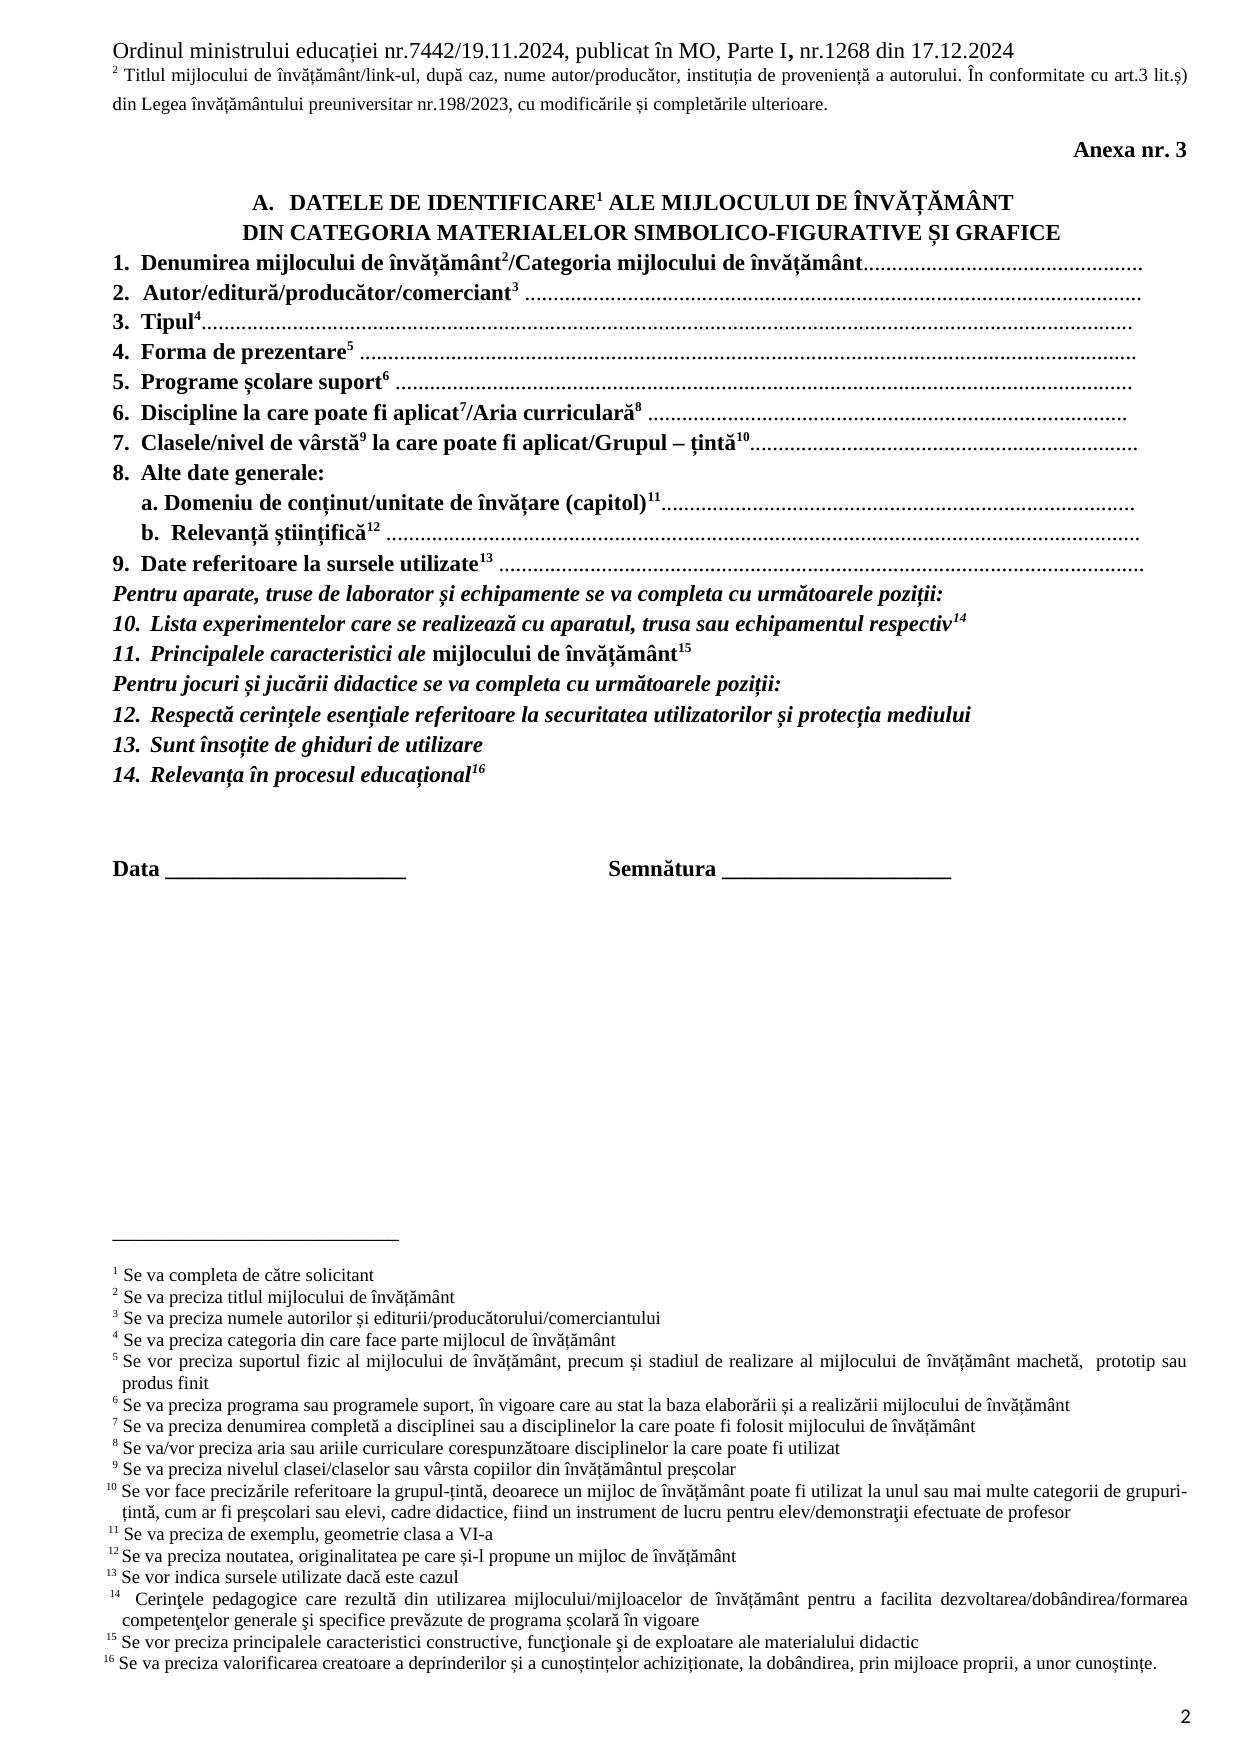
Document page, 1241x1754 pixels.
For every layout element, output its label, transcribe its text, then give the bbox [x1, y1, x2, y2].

list Forma de prezentare5 ........................................................................................................................................ [112, 338, 1191, 364]
list Autor/editură/producător/comerciant3 ............................................................................................................ [112, 279, 1191, 306]
list Pentru jocuri și jucării didactice se va completa cu următoarele poziții: [112, 670, 1191, 697]
text 12 Se va preciza noutatea, originalitatea pe care și-l propune un mijloc de învățământ [103, 1544, 1191, 1566]
text 7 Se va preciza denumirea completă a disciplinei sau a disciplinelor la care poate fi folosit mijlocului de învățământ [112, 1415, 1191, 1437]
text 6 Se va preciza programa sau programele suport, în vigoare care au stat la baza elaborării și a realizării mijlocului de învățământ [112, 1393, 1191, 1415]
list Data _____________________ Semnătura ____________________ [112, 855, 1191, 881]
text 14 Cerinţele pedagogice care rezultă din utilizarea mijlocului/mijloacelor de învățământ pentru a facilita dezvoltarea/dobândirea/formarea competenţelor generale şi specifice prevăzute de programa școlară în vigoare [103, 1588, 1191, 1631]
text Anexa nr. 3 [112, 136, 1191, 162]
list Clasele/nivel de vârstă9 la care poate fi aplicat/Grupul – țintă10.................................................................... [112, 429, 1191, 455]
list Principalele caracteristici ale mijlocului de învățământ15 [112, 640, 1191, 667]
text 16 Se va preciza valorificarea creatoare a deprinderilor și a cunoștințelor achiziționate, la dobândirea, prin mijloace proprii, a unor cunoștințe. [94, 1652, 1191, 1674]
text 10 Se vor face precizările referitoare la grupul-țintă, deoarece un mijloc de învățământ poate fi utilizat la unul sau mai multe categorii de grupuri-țintă, cum ar fi preșcolari sau elevi, cadre didactice, fiind un instrument de lucru pentru elev/demonstraţii efectuate de profesor [103, 1480, 1191, 1523]
list Respectă cerințele esențiale referitoare la securitatea utilizatorilor și protecția mediului [112, 701, 1191, 727]
list Discipline la care poate fi aplicat7/Aria curriculară8 .................................................................................... [112, 398, 1191, 425]
list Tipul4................................................................................................................................................................... [112, 308, 1191, 334]
list b. Relevanță științifică12 .................................................................................................................................... [112, 519, 1191, 546]
list DATELE DE IDENTIFICARE1 ALE MIJLOCULUI DE ÎNVĂȚĂMÂNT [75, 189, 1191, 215]
text 4 Se va preciza categoria din care face parte mijlocul de învățământ [112, 1329, 1191, 1350]
list Alte date generale: [112, 459, 1191, 485]
list Lista experimentelor care se realizează cu aparatul, trusa sau echipamentul respectiv14 [112, 610, 1191, 636]
list Date referitoare la sursele utilizate13 ................................................................................................................. [112, 549, 1191, 576]
text 11 Se va preciza de exemplu, geometrie clasa a VI-a [94, 1523, 1191, 1544]
list a. Domeniu de conținut/unitate de învățare (capitol)11................................................................................... [112, 489, 1191, 516]
text 13 Se vor indica sursele utilizate dacă este cazul [103, 1566, 1191, 1588]
text 9 Se va preciza nivelul clasei/claselor sau vârsta copiilor din învățământul preșcolar [112, 1458, 1191, 1480]
text 2 Se va preciza titlul mijlocului de învățământ [112, 1286, 1191, 1307]
list Programe școlare suport6 ................................................................................................................................. [112, 368, 1191, 395]
text 5 Se vor preciza suportul fizic al mijlocului de învățământ, precum și stadiul de realizare al mijlocului de învățământ machetă, prototip sau produs finit [112, 1350, 1191, 1393]
text 1 Se va completa de către solicitant [112, 1264, 1191, 1286]
text 15 Se vor preciza principalele caracteristici constructive, funcţionale şi de exploatare ale materialului didactic [103, 1631, 1191, 1652]
list _________________________ [112, 1217, 1191, 1244]
list Pentru aparate, truse de laborator și echipamente se va completa cu următoarele poziții: [112, 580, 1191, 606]
list Relevanța în procesul educațional16 [112, 761, 1191, 787]
text 2 Titlul mijlocului de învățământ/link-ul, după caz, nume autor/producător, instituția de proveniență a autorului. În conformitate cu art.3 lit.ș) din Legea învățământului preuniversitar nr.198/2023, cu modificările și completările ulterioare. [112, 64, 1191, 116]
text 3 Se va preciza numele autorilor și editurii/producătorului/comerciantului [112, 1307, 1191, 1329]
text 8 Se va/vor preciza aria sau ariile curriculare corespunzătoare disciplinelor la care poate fi utilizat [112, 1437, 1191, 1458]
list Sunt însoțite de ghiduri de utilizare [112, 731, 1191, 757]
list DIN CATEGORIA MATERIALELOR SIMBOLICO-FIGURATIVE ȘI GRAFICE [112, 219, 1191, 245]
list Denumirea mijlocului de învățământ2/Categoria mijlocului de învățământ................................................. [112, 249, 1191, 276]
